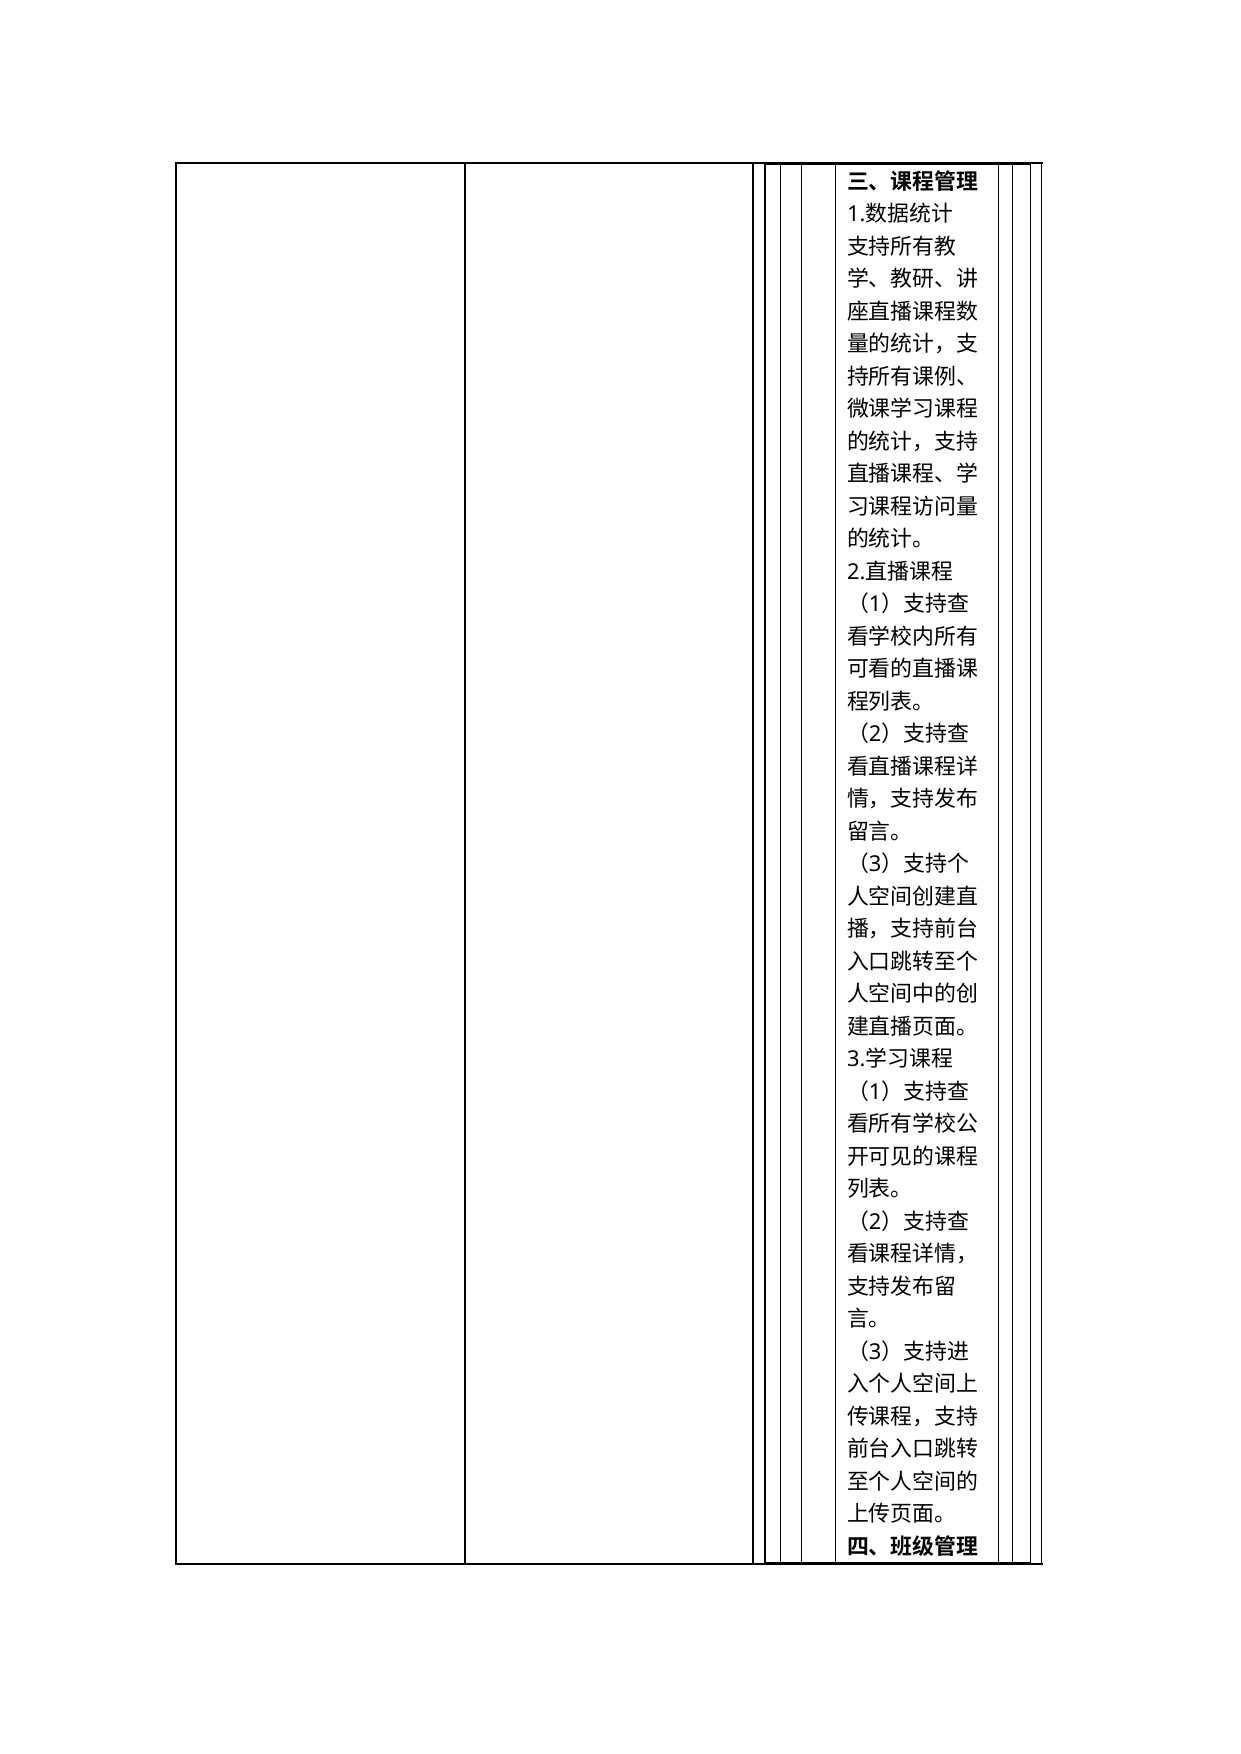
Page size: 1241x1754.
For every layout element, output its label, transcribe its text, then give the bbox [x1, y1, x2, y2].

table_cell [1013, 165, 1030, 1562]
table_cell [754, 164, 764, 1563]
table_cell [766, 165, 780, 1562]
table_cell [802, 165, 835, 1562]
table_cell [177, 164, 464, 1563]
table_cell 5 [466, 164, 752, 1563]
table_cell [999, 165, 1012, 1562]
table_cell [1031, 164, 1041, 1563]
table_cell [836, 165, 998, 1562]
table_cell [781, 165, 801, 1562]
